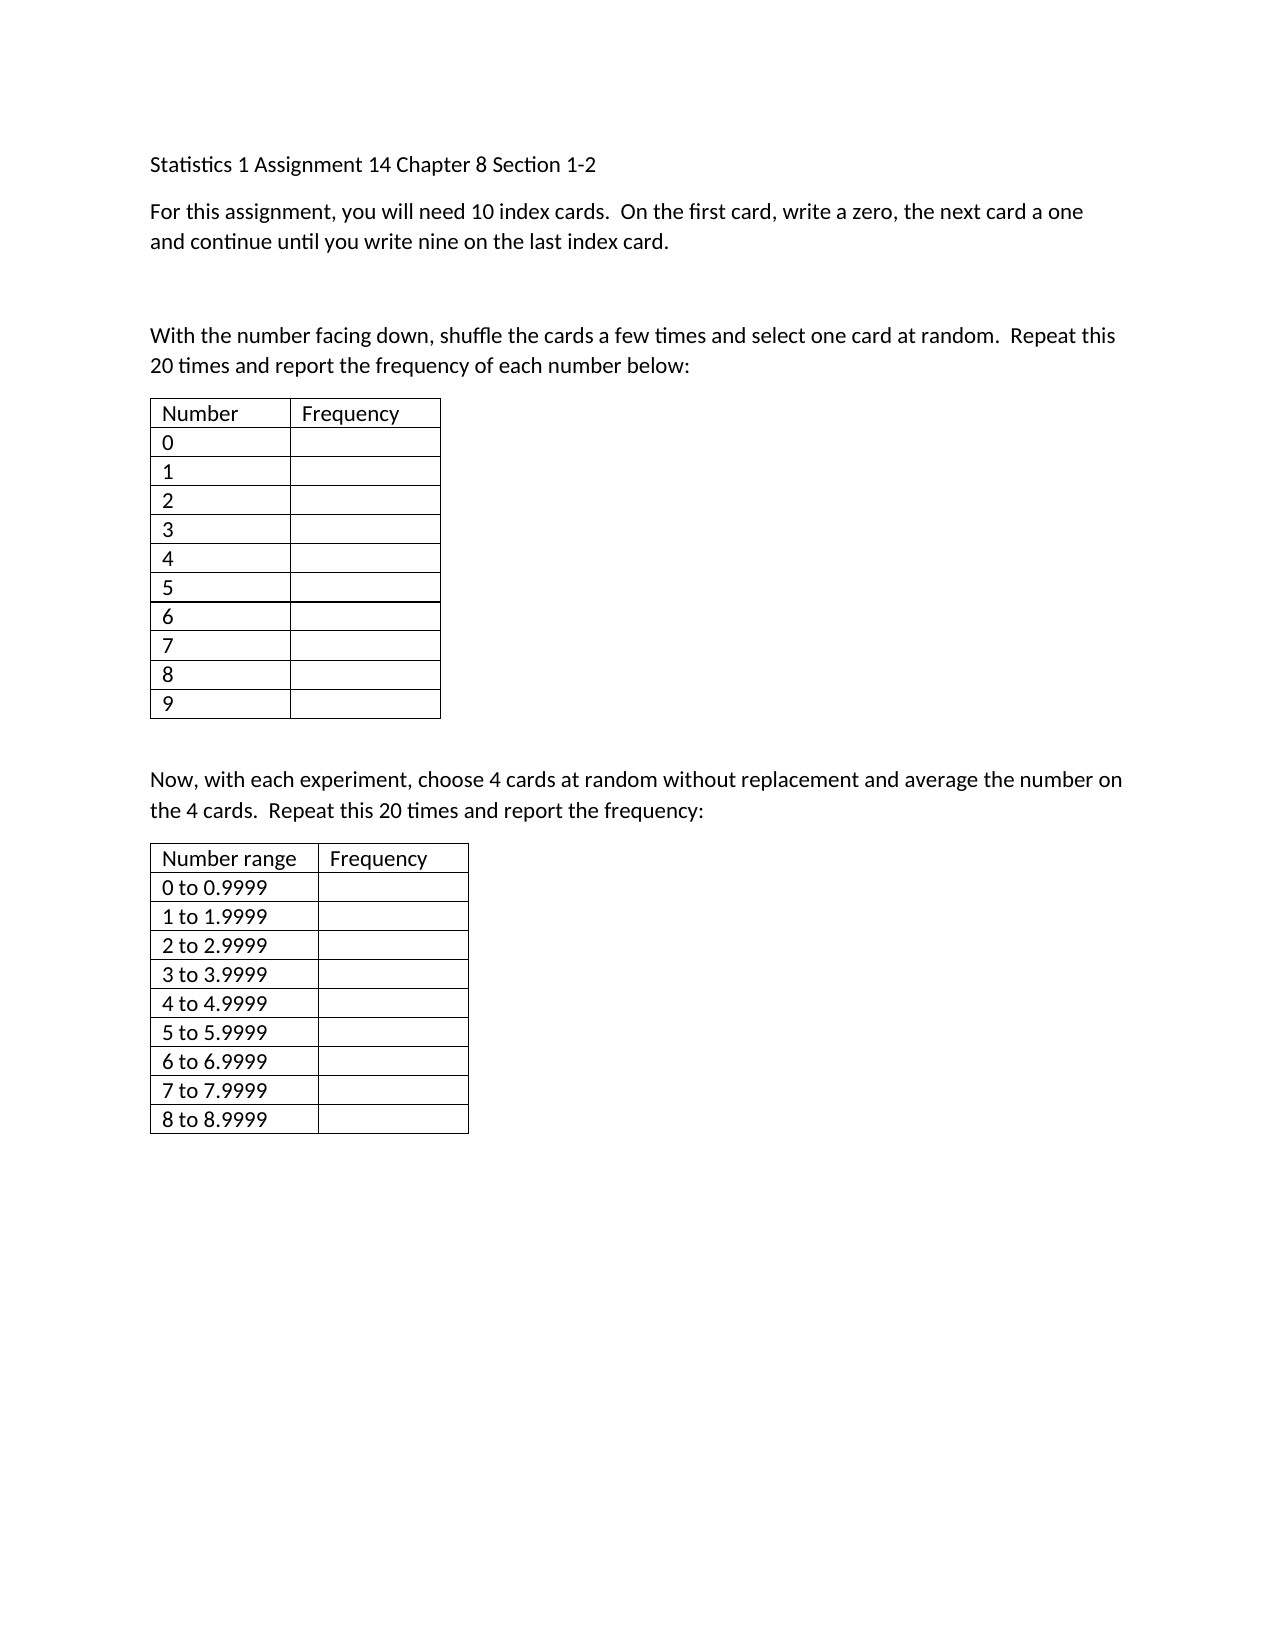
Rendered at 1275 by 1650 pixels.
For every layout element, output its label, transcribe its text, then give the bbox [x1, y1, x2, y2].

table_cell 3 to 3.9999 [151, 960, 318, 988]
table_cell 2 [151, 486, 290, 514]
table_cell [319, 1076, 468, 1104]
table_cell 0 to 0.9999 [151, 873, 318, 901]
table_cell [319, 931, 468, 959]
table_cell 5 [151, 573, 290, 601]
text For this assignment, you will need 10 index cards. On the first card, write a zero, the next card a one and continue until you write nine on the last index card. [150, 197, 1125, 255]
table_cell 4 to 4.9999 [151, 989, 318, 1017]
table_header Number range [151, 844, 318, 872]
table_cell [319, 1047, 468, 1075]
table_cell 9 [151, 690, 290, 718]
table_cell 1 [151, 457, 290, 485]
table_cell 5 to 5.9999 [151, 1018, 318, 1046]
table_cell [319, 873, 468, 901]
table_cell [291, 428, 440, 456]
table_header Frequency [291, 399, 440, 427]
table_cell 6 to 6.9999 [151, 1047, 318, 1075]
table_cell 7 to 7.9999 [151, 1076, 318, 1104]
table_cell [291, 544, 440, 572]
table_cell [319, 960, 468, 988]
table_cell [319, 1105, 468, 1133]
table_cell 4 [151, 544, 290, 572]
text With the number facing down, shuffle the cards a few times and select one card at random. Repeat this 20 times and report the frequency of each number below: [150, 321, 1125, 379]
table_cell 0 [151, 428, 290, 456]
text Now, with each experiment, choose 4 cards at random without replacement and average the number on the 4 cards. Repeat this 20 times and report the frequency: [150, 766, 1125, 824]
table_cell 8 to 8.9999 [151, 1105, 318, 1133]
table_cell 3 [151, 515, 290, 543]
table_cell [291, 690, 440, 718]
text Statistics 1 Assignment 14 Chapter 8 Section 1-2 [150, 150, 1125, 178]
table_cell 7 [151, 631, 290, 659]
table_cell [291, 457, 440, 485]
table_cell [319, 902, 468, 930]
table_cell [291, 573, 440, 601]
table_cell [291, 603, 440, 630]
table_cell [291, 515, 440, 543]
table_cell [319, 1018, 468, 1046]
table_cell [291, 486, 440, 514]
table_cell 6 [151, 603, 290, 630]
table_header Frequency [319, 844, 468, 872]
table_cell 1 to 1.9999 [151, 902, 318, 930]
table_cell [291, 631, 440, 659]
table_cell 8 [151, 661, 290, 688]
table_header Number [151, 399, 290, 427]
table_cell [319, 989, 468, 1017]
table_cell 2 to 2.9999 [151, 931, 318, 959]
table_cell [291, 661, 440, 688]
